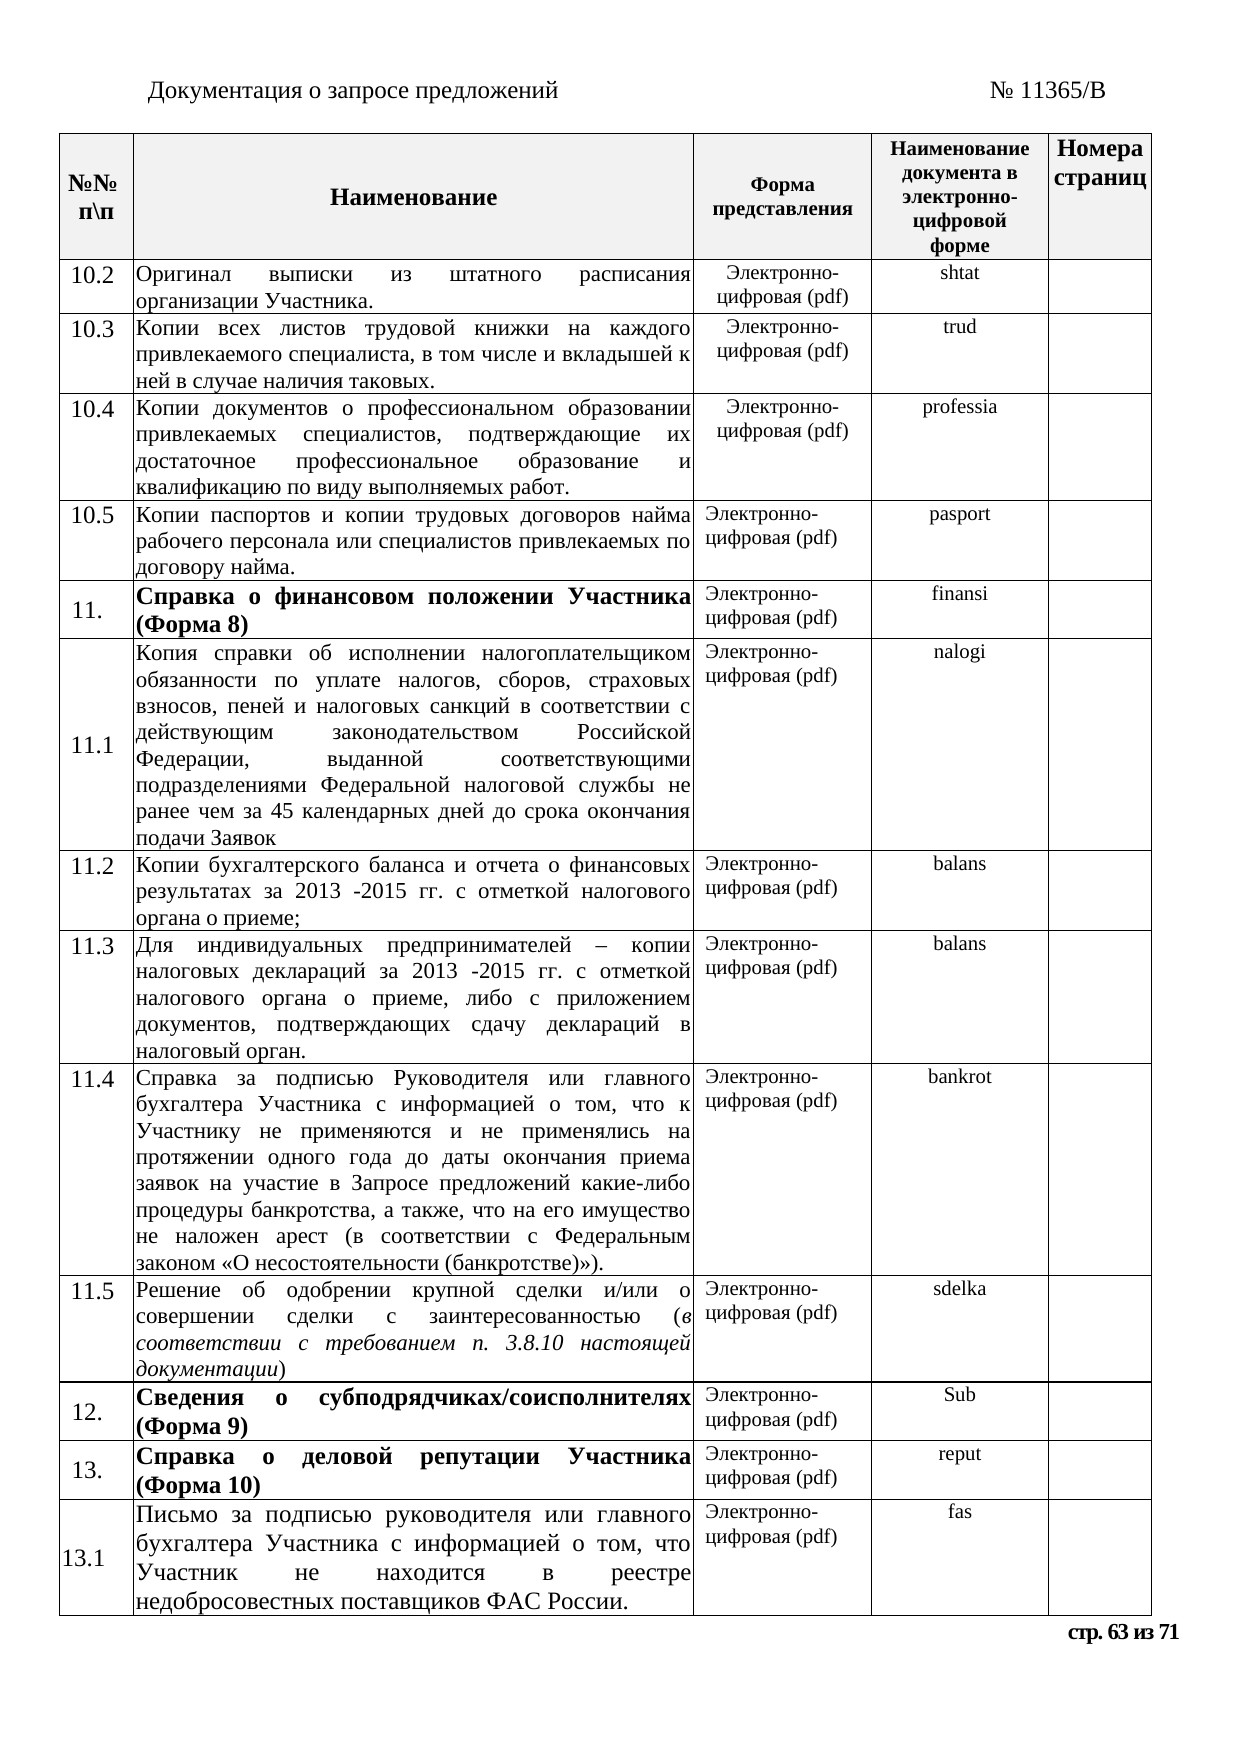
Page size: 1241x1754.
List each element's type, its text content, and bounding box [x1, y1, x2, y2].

table_header №№ п\п [60, 134, 133, 259]
table_cell Копии документов о профессиональном образовании привлекаемых специалистов, подтверждающие их достаточное профессиональное образование и квалификацию по виду выполняемых работ. [134, 394, 693, 499]
table_cell 13.1 [60, 1500, 133, 1614]
table_cell shtat [872, 260, 1048, 313]
table_cell [1049, 639, 1151, 850]
table_cell nalogi [872, 639, 1048, 850]
table_cell [1049, 581, 1151, 638]
table_cell finansi [872, 581, 1048, 638]
table_header Номера страниц [1049, 134, 1151, 259]
table_cell Решение об одобрении крупной сделки и/или о совершении сделки с заинтересованностью (в соответствии с требованием п. 3.8.10 настоящей документации) [134, 1276, 693, 1381]
table_cell Письмо за подписью руководителя или главного бухгалтера Участника с информацией о том, что Участник не находится в реестре недобросовестных поставщиков ФАС России. [134, 1500, 693, 1614]
table_cell 11.1 [60, 639, 133, 850]
table_cell 10.4 [60, 394, 133, 499]
table_cell 10.3 [60, 314, 133, 393]
table_header Форма представления [694, 134, 871, 259]
table_cell [1049, 1383, 1151, 1440]
table_cell 10.5 [60, 501, 133, 580]
table_cell Электронно-цифровая (pdf) [694, 1064, 871, 1275]
table_cell [1049, 1276, 1151, 1381]
table_cell [1049, 931, 1151, 1063]
table_cell balans [872, 931, 1048, 1063]
table_cell Электронно-цифровая (pdf) [694, 931, 871, 1063]
table_cell Sub [872, 1383, 1048, 1440]
table_cell Копии паспортов и копии трудовых договоров найма рабочего персонала или специалистов привлекаемых по договору найма. [134, 501, 693, 580]
table_cell Электронно-цифровая (pdf) [694, 501, 871, 580]
table_cell [1049, 260, 1151, 313]
table_cell sdelka [872, 1276, 1048, 1381]
table_cell Электронно-цифровая (pdf) [694, 314, 871, 393]
table_cell 10.2 [60, 260, 133, 313]
table_header Наименование документа в электронно-цифровой форме [872, 134, 1048, 259]
table_cell [60, 1441, 133, 1498]
table_cell 11.5 [60, 1276, 133, 1381]
table_cell [1049, 314, 1151, 393]
table_cell Оригинал выписки из штатного расписания организации Участника. [134, 260, 693, 313]
table_cell 11.3 [60, 931, 133, 1063]
table_cell pasport [872, 501, 1048, 580]
table_cell [60, 581, 133, 638]
table_cell Электронно-цифровая (pdf) [694, 1383, 871, 1440]
table_cell Электронно-цифровая (pdf) [694, 1276, 871, 1381]
table_cell Для индивидуальных предпринимателей – копии налоговых деклараций за 2013 -2015 гг. с отметкой налогового органа о приеме, либо с приложением документов, подтверждающих сдачу деклараций в налоговый орган. [134, 931, 693, 1063]
table_cell Электронно-цифровая (pdf) [694, 581, 871, 638]
table_cell trud [872, 314, 1048, 393]
table_cell Справка о финансовом положении Участника (Форма 8) [134, 581, 693, 638]
table_cell Копии всех листов трудовой книжки на каждого привлекаемого специалиста, в том числе и вкладышей к ней в случае наличия таковых. [134, 314, 693, 393]
table_header Наименование [134, 134, 693, 259]
table_cell bankrot [872, 1064, 1048, 1275]
table_cell 11.2 [60, 851, 133, 930]
table_cell [1049, 1064, 1151, 1275]
table_cell Копии бухгалтерского баланса и отчета о финансовых результатах за 2013 -2015 гг. с отметкой налогового органа о приеме; [134, 851, 693, 930]
table_cell [60, 1383, 133, 1440]
table_cell Копия справки об исполнении налогоплательщиком обязанности по уплате налогов, сборов, страховых взносов, пеней и налоговых санкций в соответствии с действующим законодательством Российской Федерации, выданной соответствующими подразделениями Федеральной налоговой службы не ранее чем за 45 календарных дней до срока окончания подачи Заявок [134, 639, 693, 850]
table_cell 11.4 [60, 1064, 133, 1275]
table_cell Справка за подписью Руководителя или главного бухгалтера Участника с информацией о том, что к Участнику не применяются и не применялись на протяжении одного года до даты окончания приема заявок на участие в Запросе предложений какие-либо процедуры банкротства, а также, что на его имущество не наложен арест (в соответствии с Федеральным законом «О несостоятельности (банкротстве)»). [134, 1064, 693, 1275]
table_cell [1049, 394, 1151, 499]
table_cell fas [872, 1500, 1048, 1614]
table_cell Справка о деловой репутации Участника (Форма 10) [134, 1441, 693, 1498]
table_cell Сведения о субподрядчиках/соисполнителях (Форма 9) [134, 1383, 693, 1440]
table_cell Электронно-цифровая (pdf) [694, 394, 871, 499]
table_cell [1049, 501, 1151, 580]
table_cell [1049, 1441, 1151, 1498]
table_cell [1049, 1500, 1151, 1614]
table_cell Электронно-цифровая (pdf) [694, 639, 871, 850]
table_cell balans [872, 851, 1048, 930]
table_cell Электронно-цифровая (pdf) [694, 1441, 871, 1498]
table_cell Электронно-цифровая (pdf) [694, 851, 871, 930]
table_cell Электронно-цифровая (pdf) [694, 1500, 871, 1614]
table_cell [1049, 851, 1151, 930]
table_cell professia [872, 394, 1048, 499]
table_cell Электронно-цифровая (pdf) [694, 260, 871, 313]
table_cell reput [872, 1441, 1048, 1498]
